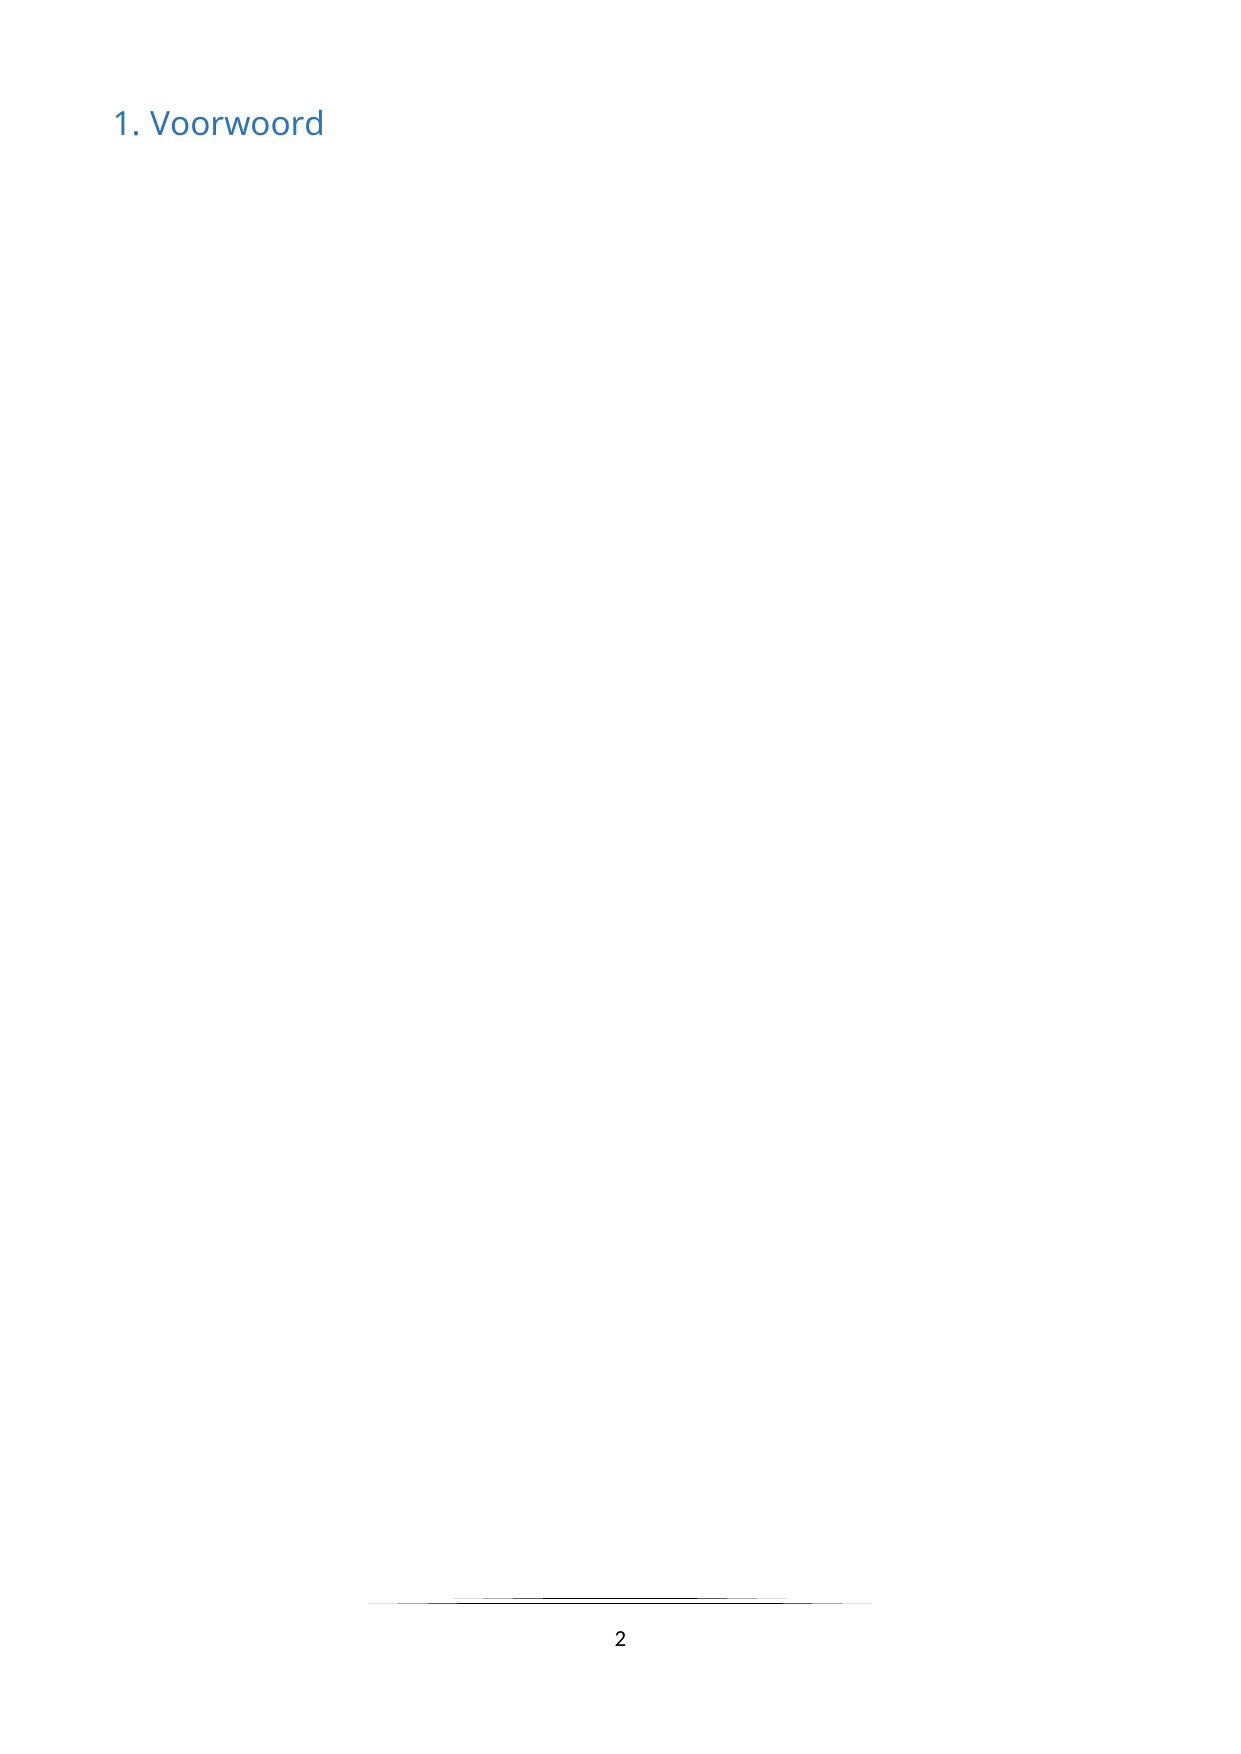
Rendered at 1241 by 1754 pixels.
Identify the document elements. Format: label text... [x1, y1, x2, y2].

subtitle Voorwoord [112, 100, 1165, 145]
